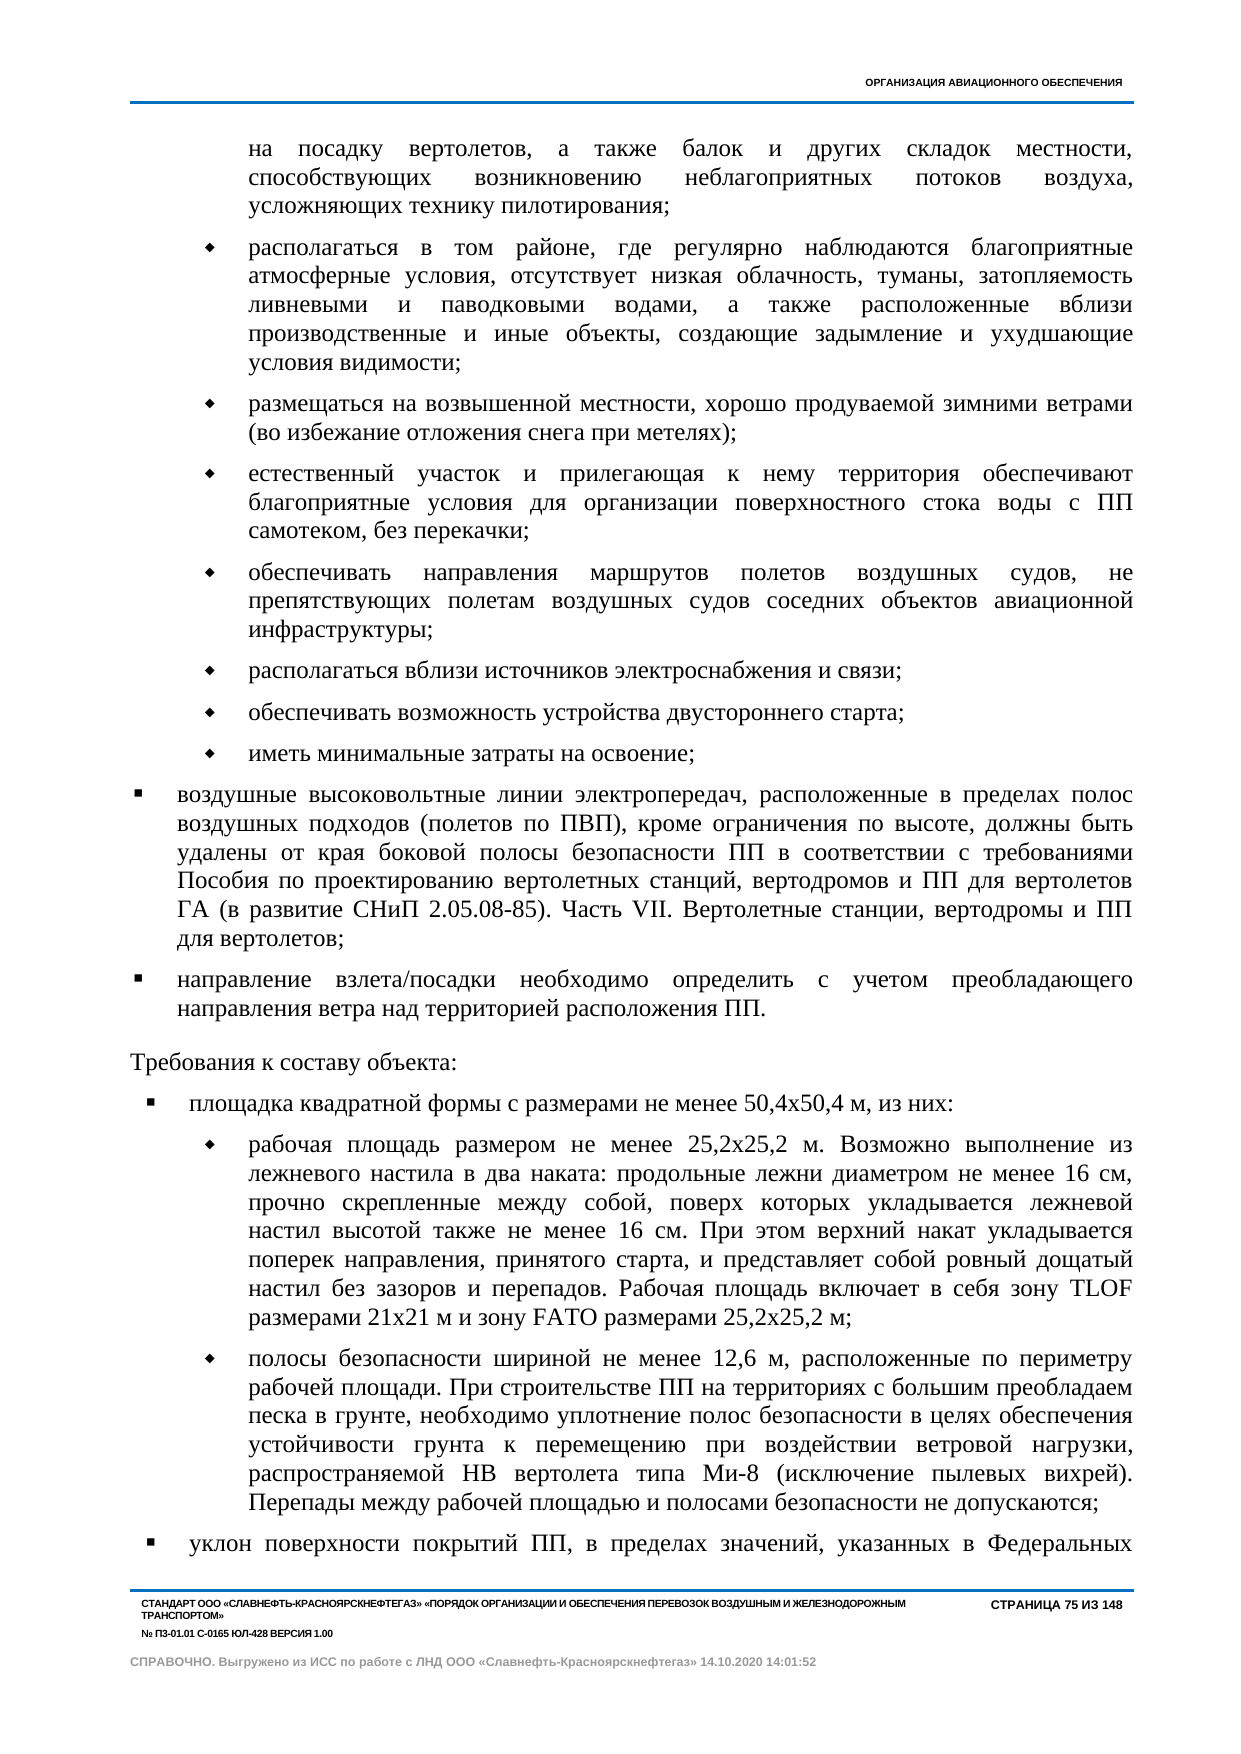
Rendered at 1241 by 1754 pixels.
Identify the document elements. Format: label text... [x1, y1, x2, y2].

list располагаться вблизи источников электроснабжения и связи; [204, 656, 1134, 684]
list обеспечивать возможность устройства двустороннего старта; [204, 697, 1134, 726]
text Требования к составу объекта: [130, 1047, 1134, 1076]
list полосы безопасности шириной не менее 12,6 м, расположенные по периметру рабочей площади. При строительстве ПП на территориях с большим преобладаем песка в грунте, необходимо уплотнение полос безопасности в целях обеспечения устойчивости грунта к перемещению при воздействии ветровой нагрузки, распространяемой НВ вертолета типа Ми-8 (исключение пылевых вихрей). Перепады между рабочей площадью и полосами безопасности не допускаются; [204, 1343, 1134, 1516]
list располагаться в том районе, где регулярно наблюдаются благоприятные атмосферные условия, отсутствует низкая облачность, туманы, затопляемость ливневыми и паводковыми водами, а также расположенные вблизи производственные и иные объекты, создающие задымление и ухудшающие условия видимости; [204, 232, 1134, 376]
list размещаться на возвышенной местности, хорошо продуваемой зимними ветрами (во избежание отложения снега при метелях); [204, 388, 1134, 446]
list обеспечивать направления маршрутов полетов воздушных судов, не препятствующих полетам воздушных судов соседних объектов авиационной инфраструктуры; [204, 557, 1134, 643]
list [204, 133, 1134, 219]
list иметь минимальные затраты на освоение; [204, 738, 1134, 767]
list рабочая площадь размером не менее 25,2х25,2 м. Возможно выполнение из лежневого настила в два наката: продольные лежни диаметром не менее 16 см, прочно скрепленные между собой, поверх которых укладывается лежневой настил высотой также не менее 16 см. При этом верхний накат укладывается поперек направления, принятого старта, и представляет собой ровный дощатый настил без зазоров и перепадов. Рабочая площадь включает в себя зону TLOF размерами 21х21 м и зону FATO размерами 25,2х25,2 м; [204, 1129, 1134, 1331]
list направление взлета/посадки необходимо определить с учетом преобладающего направления ветра над территорией расположения ПП. [132, 964, 1134, 1022]
list воздушные высоковольтные линии электропередач, расположенные в пределах полос воздушных подходов (полетов по ПВП), кроме ограничения по высоте, должны быть удалены от края боковой полосы безопасности ПП в соответствии с требованиями Пособия по проектированию вертолетных станций, вертодромов и ПП для вертолетов ГА (в развитие СНиП 2.05.08-85). Часть VII. Вертолетные станции, вертодромы и ПП для вертолетов; [132, 779, 1134, 952]
list естественный участок и прилегающая к нему территория обеспечивают благоприятные условия для организации поверхностного стока воды с ПП самотеком, без перекачки; [204, 458, 1134, 544]
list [145, 1528, 1134, 1557]
list площадка квадратной формы с размерами не менее 50,4х50,4 м, из них: [145, 1088, 1134, 1117]
